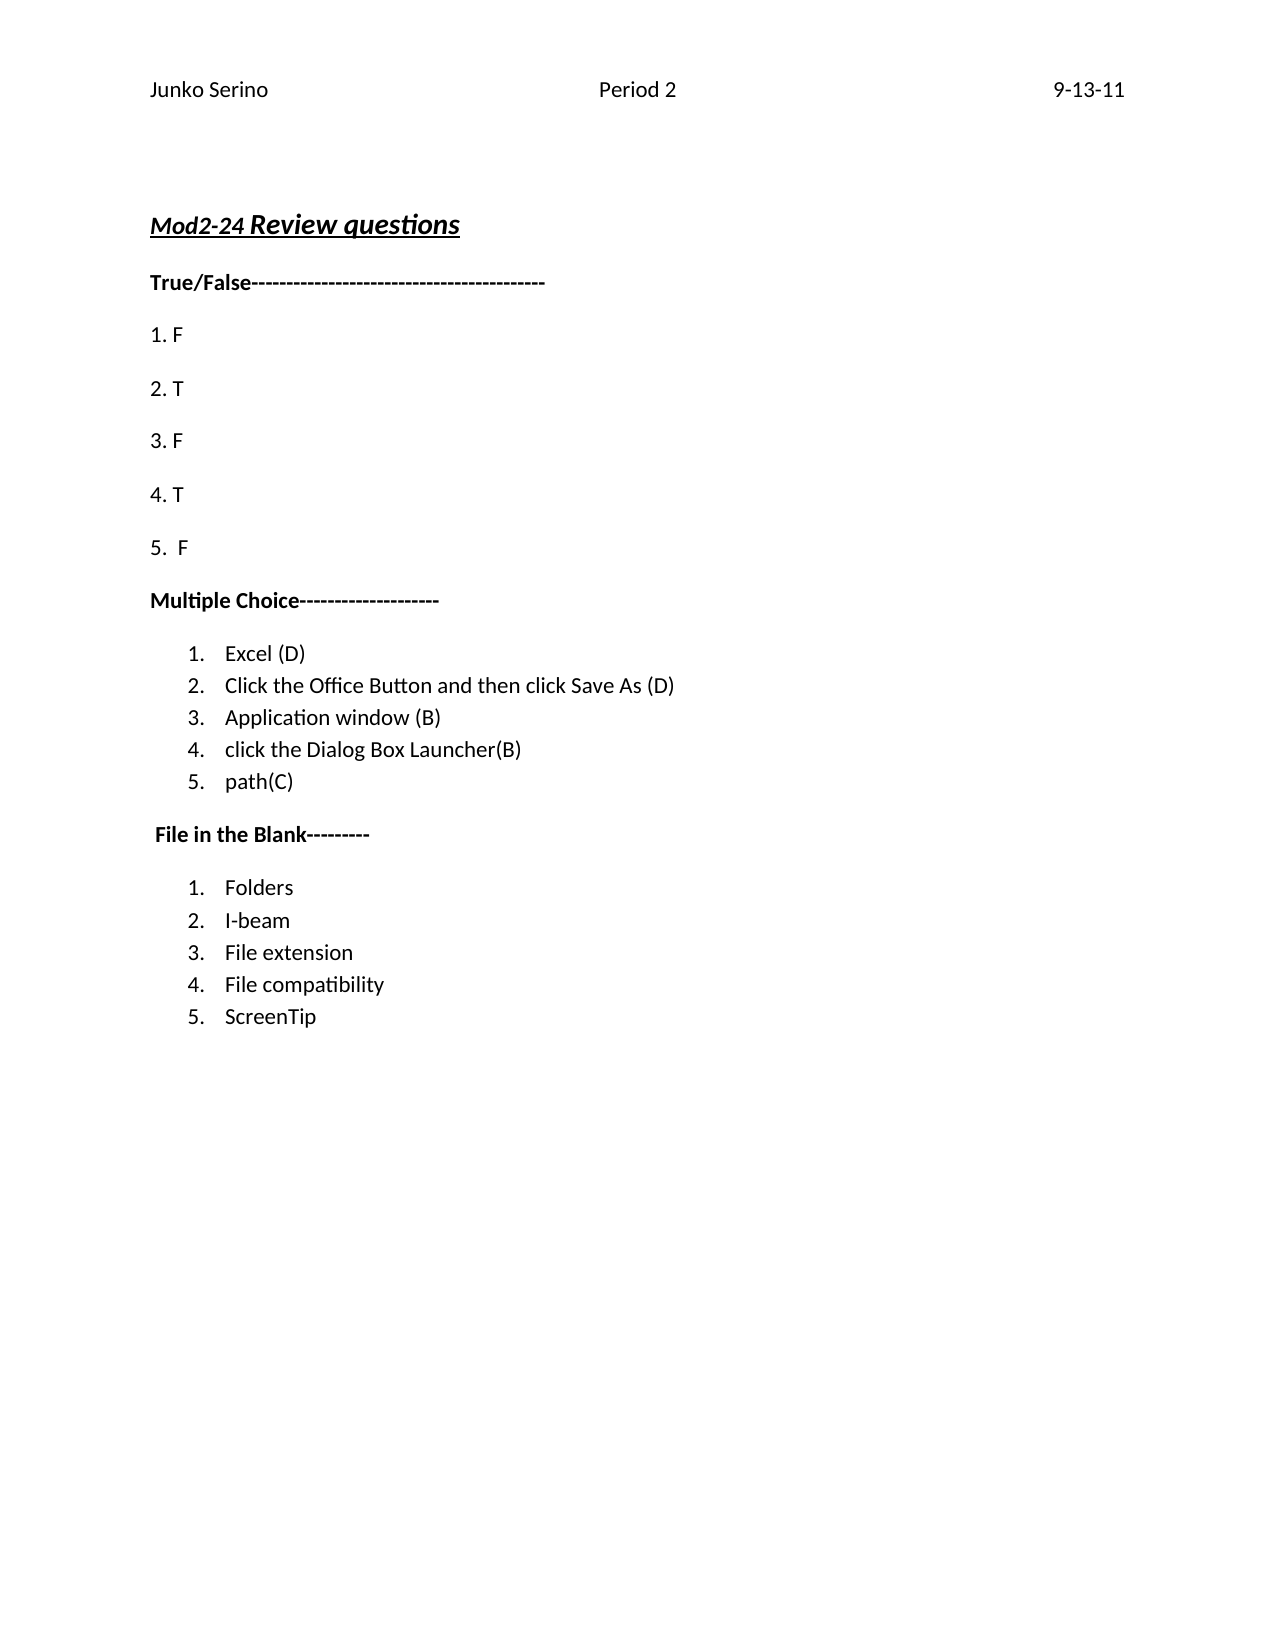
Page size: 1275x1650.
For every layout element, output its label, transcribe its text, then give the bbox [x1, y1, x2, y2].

text 4. T [150, 480, 1125, 508]
text 1. F [150, 321, 1125, 349]
list ScreenTip [187, 1002, 1125, 1030]
list File compatibility [187, 970, 1125, 998]
list Folders [187, 873, 1125, 902]
text 5. F [150, 533, 1125, 561]
text 3. F [150, 427, 1125, 455]
list Click the Office Button and then click Save As (D) [187, 671, 1125, 699]
list I-beam [187, 906, 1125, 934]
list click the Dialog Box Launcher(B) [187, 735, 1125, 763]
list File extension [187, 938, 1125, 966]
text File in the Blank--------- [150, 821, 1125, 848]
list Excel (D) [187, 639, 1125, 667]
text Multiple Choice-------------------- [150, 586, 1125, 614]
text Mod2-24 Review questions [150, 206, 1125, 241]
text True/False------------------------------------------ [150, 268, 1125, 296]
list path(C) [187, 767, 1125, 796]
text 2. T [150, 374, 1125, 402]
list Application window (B) [187, 703, 1125, 731]
